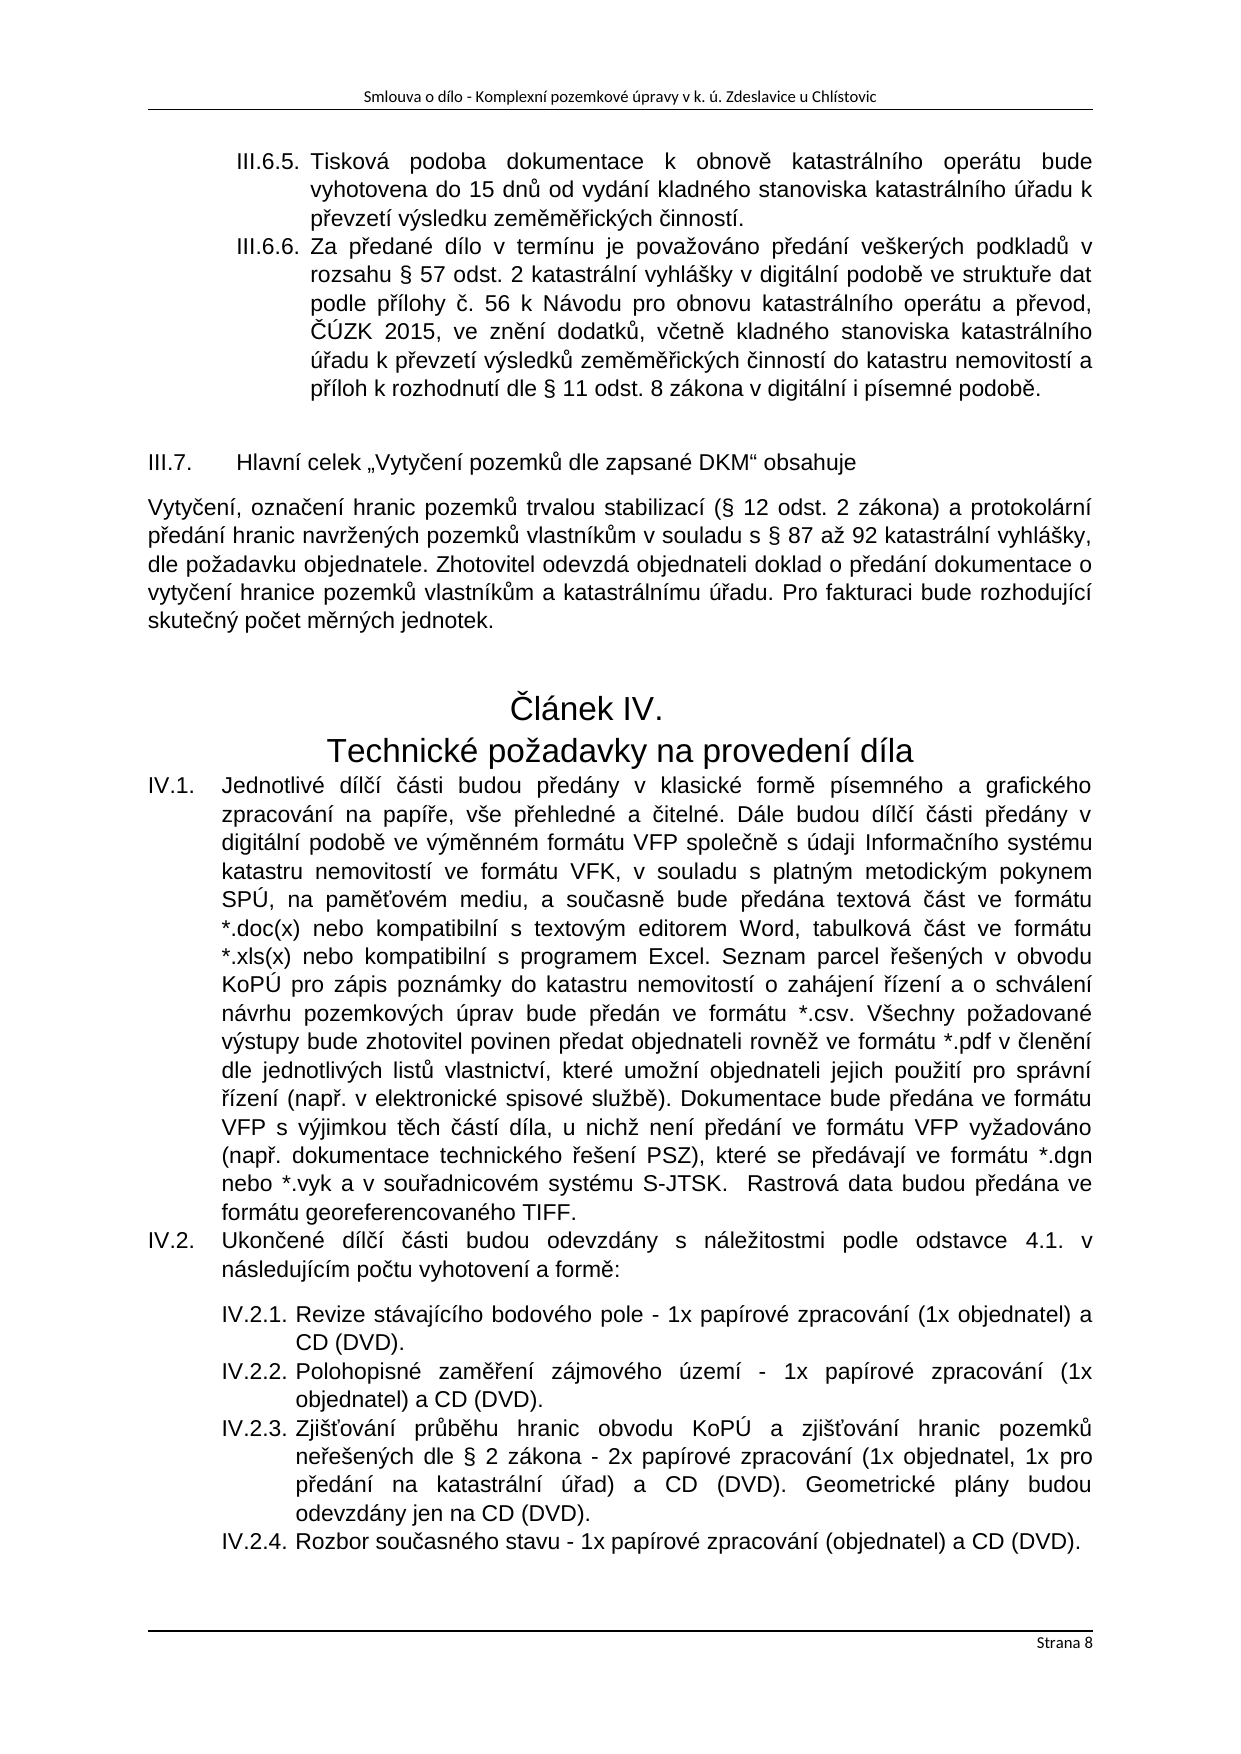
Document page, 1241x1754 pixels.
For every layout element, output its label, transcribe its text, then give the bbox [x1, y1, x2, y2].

text Rozbor současného stavu - 1x papírové zpracování (objednatel) a CD (DVD). [221, 1528, 1093, 1555]
list Hlavní celek „Vytyčení pozemků dle zapsané DKM“ obsahuje [148, 449, 1093, 475]
text Tisková podoba dokumentace k obnově katastrálního operátu bude vyhotovena do 15 dnů od vydání kladného stanoviska katastrálního úřadu k převzetí výsledku zeměměřických činností. [236, 148, 1093, 231]
list Vytyčení, označení hranic pozemků trvalou stabilizací (§ 12 odst. 2 zákona) a protokolární předání hranic navržených pozemků vlastníkům v souladu s § 87 až 92 katastrální vyhlášky, dle požadavku objednatele. Zhotovitel odevzdá objednateli doklad o předání dokumentace o vytyčení hranice pozemků vlastníkům a katastrálnímu úřadu. Pro fakturaci bude rozhodující skutečný počet měrných jednotek. [148, 494, 1093, 634]
text Polohopisné zaměření zájmového území - 1x papírové zpracování (1x objednatel) a CD (DVD). [221, 1358, 1093, 1412]
subtitle Technické požadavky na provedení díla [148, 689, 1093, 769]
text Za předané dílo v termínu je považováno předání veškerých podkladů v rozsahu § 57 odst. 2 katastrální vyhlášky v digitální podobě ve struktuře dat podle přílohy č. 56 k Návodu pro obnovu katastrálního operátu a převod, ČÚZK 2015, ve znění dodatků, včetně kladného stanoviska katastrálního úřadu k převzetí výsledků zeměměřických činností do katastru nemovitostí a příloh k rozhodnutí dle § 11 odst. 8 zákona v digitální i písemné podobě. [236, 233, 1093, 401]
list Ukončené dílčí části budou odevzdány s náležitostmi podle odstavce 4.1. v následujícím počtu vyhotovení a formě: [148, 1227, 1093, 1282]
text Zjišťování průběhu hranic obvodu KoPÚ a zjišťování hranic pozemků neřešených dle § 2 zákona - 2x papírové zpracování (1x objednatel, 1x pro předání na katastrální úřad) a CD (DVD). Geometrické plány budou odevzdány jen na CD (DVD). [221, 1414, 1093, 1526]
text Revize stávajícího bodového pole - 1x papírové zpracování (1x objednatel) a CD (DVD). [221, 1301, 1093, 1356]
list Jednotlivé dílčí části budou předány v klasické formě písemného a grafického zpracování na papíře, vše přehledné a čitelné. Dále budou dílčí části předány v digitální podobě ve výměnném formátu VFP společně s údaji Informačního systému katastru nemovitostí ve formátu VFK, v souladu s platným metodickým pokynem SPÚ, na paměťovém mediu, a současně bude předána textová část ve formátu *.doc(x) nebo kompatibilní s textovým editorem Word, tabulková část ve formátu *.xls(x) nebo kompatibilní s programem Excel. Seznam parcel řešených v obvodu KoPÚ pro zápis poznámky do katastru nemovitostí o zahájení řízení a o schválení návrhu pozemkových úprav bude předán ve formátu *.csv. Všechny požadované výstupy bude zhotovitel povinen předat objednateli rovněž ve formátu *.pdf v členění dle jednotlivých listů vlastnictví, které umožní objednateli jejich použití pro správní řízení (např. v elektronické spisové službě). Dokumentace bude předána ve formátu VFP s výjimkou těch částí díla, u nichž není předání ve formátu VFP vyžadováno (např. dokumentace technického řešení PSZ), které se předávají ve formátu *.dgn nebo *.vyk a v souřadnicovém systému S-JTSK. Rastrová data budou předána ve formátu georeferencovaného TIFF. [148, 772, 1093, 1225]
